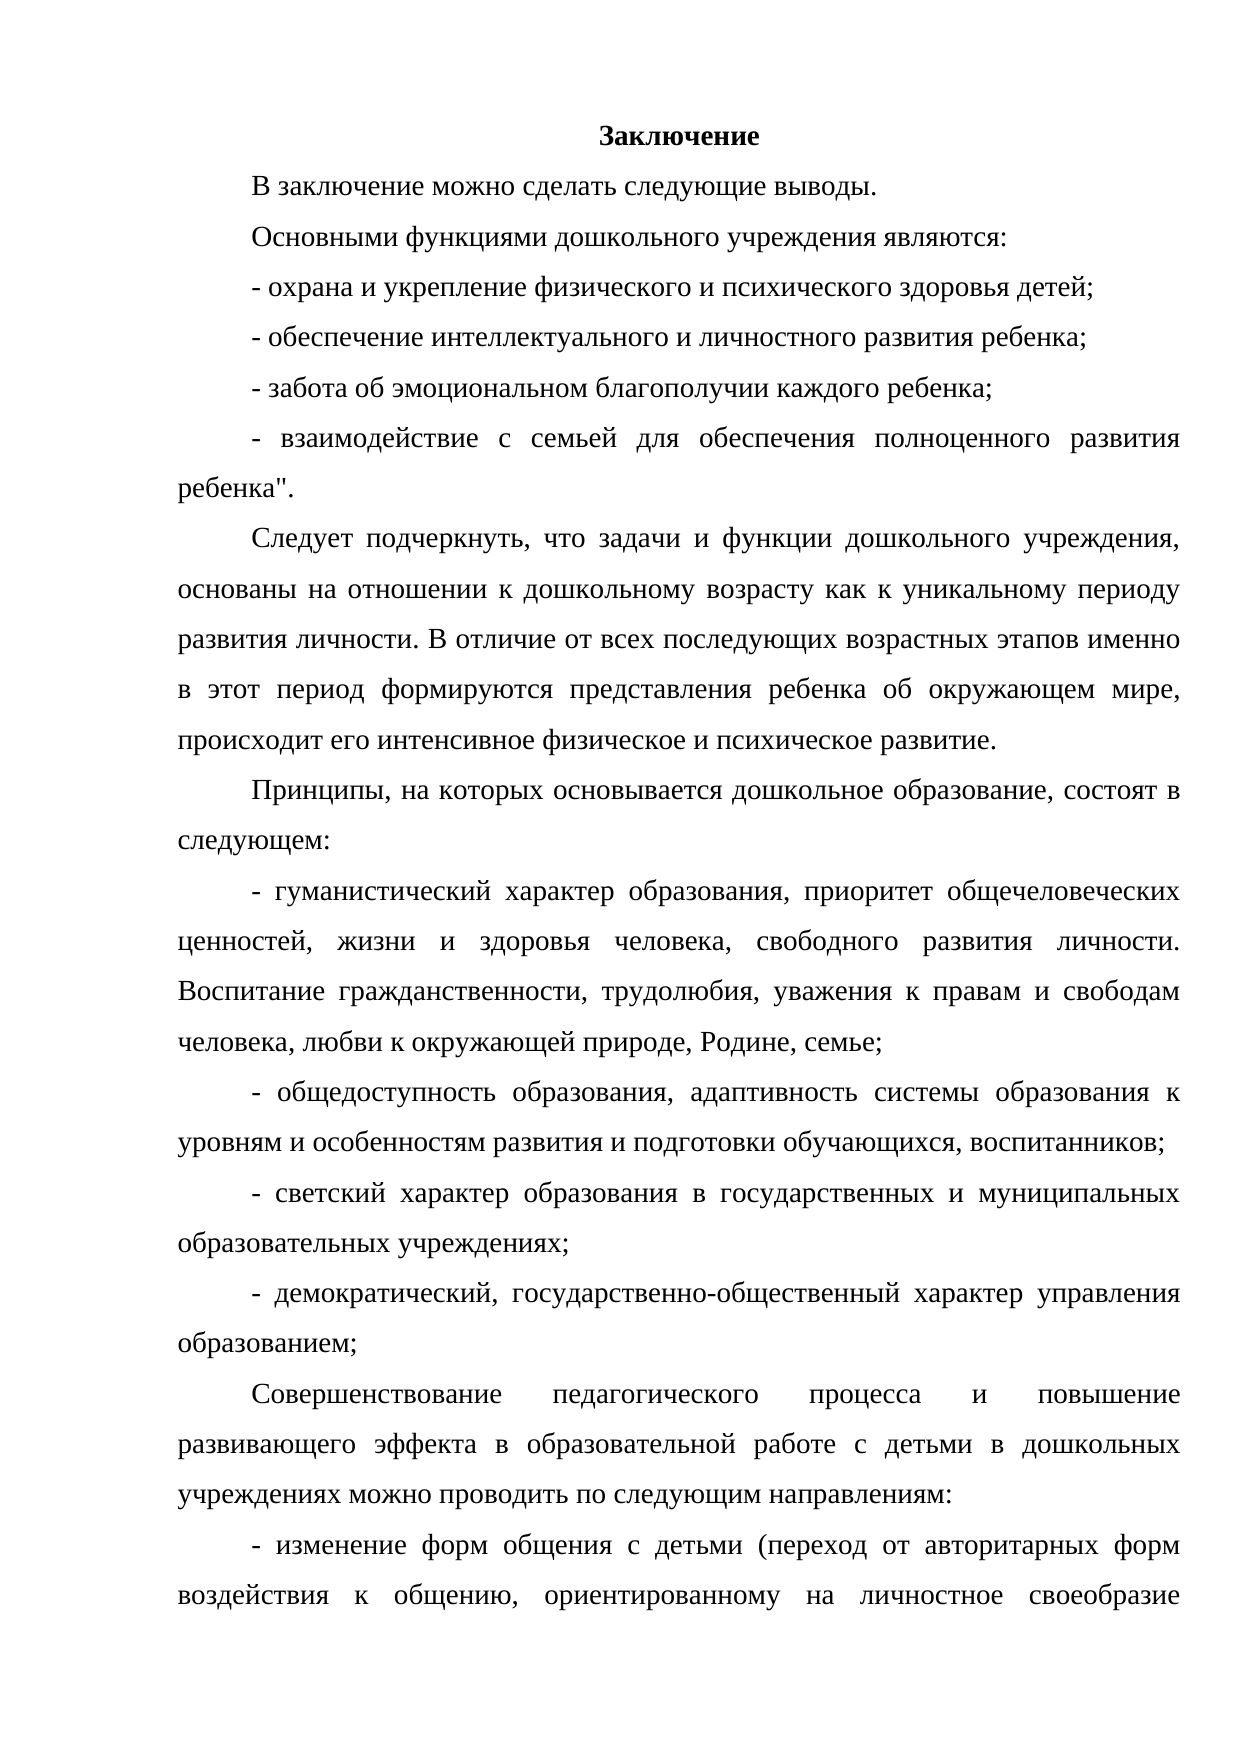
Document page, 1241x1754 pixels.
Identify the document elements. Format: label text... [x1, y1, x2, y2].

text Следует подчеркнуть, что задачи и функции дошкольного учреждения, основаны на отношении к дошкольному возрасту как к уникальному периоду развития личности. В отличие от всех последующих возрастных этапов именно в этот период формируются представления ребенка об окружающем мире, происходит его интенсивное физическое и психическое развитие. [177, 521, 1181, 755]
text Основными функциями дошкольного учреждения являются: [177, 219, 1181, 252]
text - взаимодействие с семьей для обеспечения полноценного развития ребенка". [177, 420, 1181, 504]
text - обеспечение интеллектуального и личностного развития ребенка; [177, 319, 1181, 353]
text Совершенствование педагогического процесса и повышение развивающего эффекта в образовательной работе с детьми в дошкольных учреждениях можно проводить по следующим направлениям: [177, 1376, 1181, 1510]
text Принципы, на которых основывается дошкольное образование, состоят в следующем: [177, 772, 1181, 856]
text Заключение [177, 118, 1181, 152]
text - забота об эмоциональном благополучии каждого ребенка; [177, 370, 1181, 403]
text - общедоступность образования, адаптивность системы образования к уровням и особенностям развития и подготовки обучающихся, воспитанников; [177, 1074, 1181, 1158]
text - охрана и укрепление физического и психического здоровья детей; [177, 269, 1181, 303]
text В заключение можно сделать следующие выводы. [177, 168, 1181, 202]
text - светский характер образования в государственных и муниципальных образовательных учреждениях; [177, 1175, 1181, 1258]
text - демократический, государственно-общественный характер управления образованием; [177, 1275, 1181, 1359]
text - гуманистический характер образования, приоритет общечеловеческих ценностей, жизни и здоровья человека, свободного развития личности. Воспитание гражданственности, трудолюбия, уважения к правам и свободам человека, любви к окружающей природе, Родине, семье; [177, 873, 1181, 1057]
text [177, 1527, 1181, 1611]
